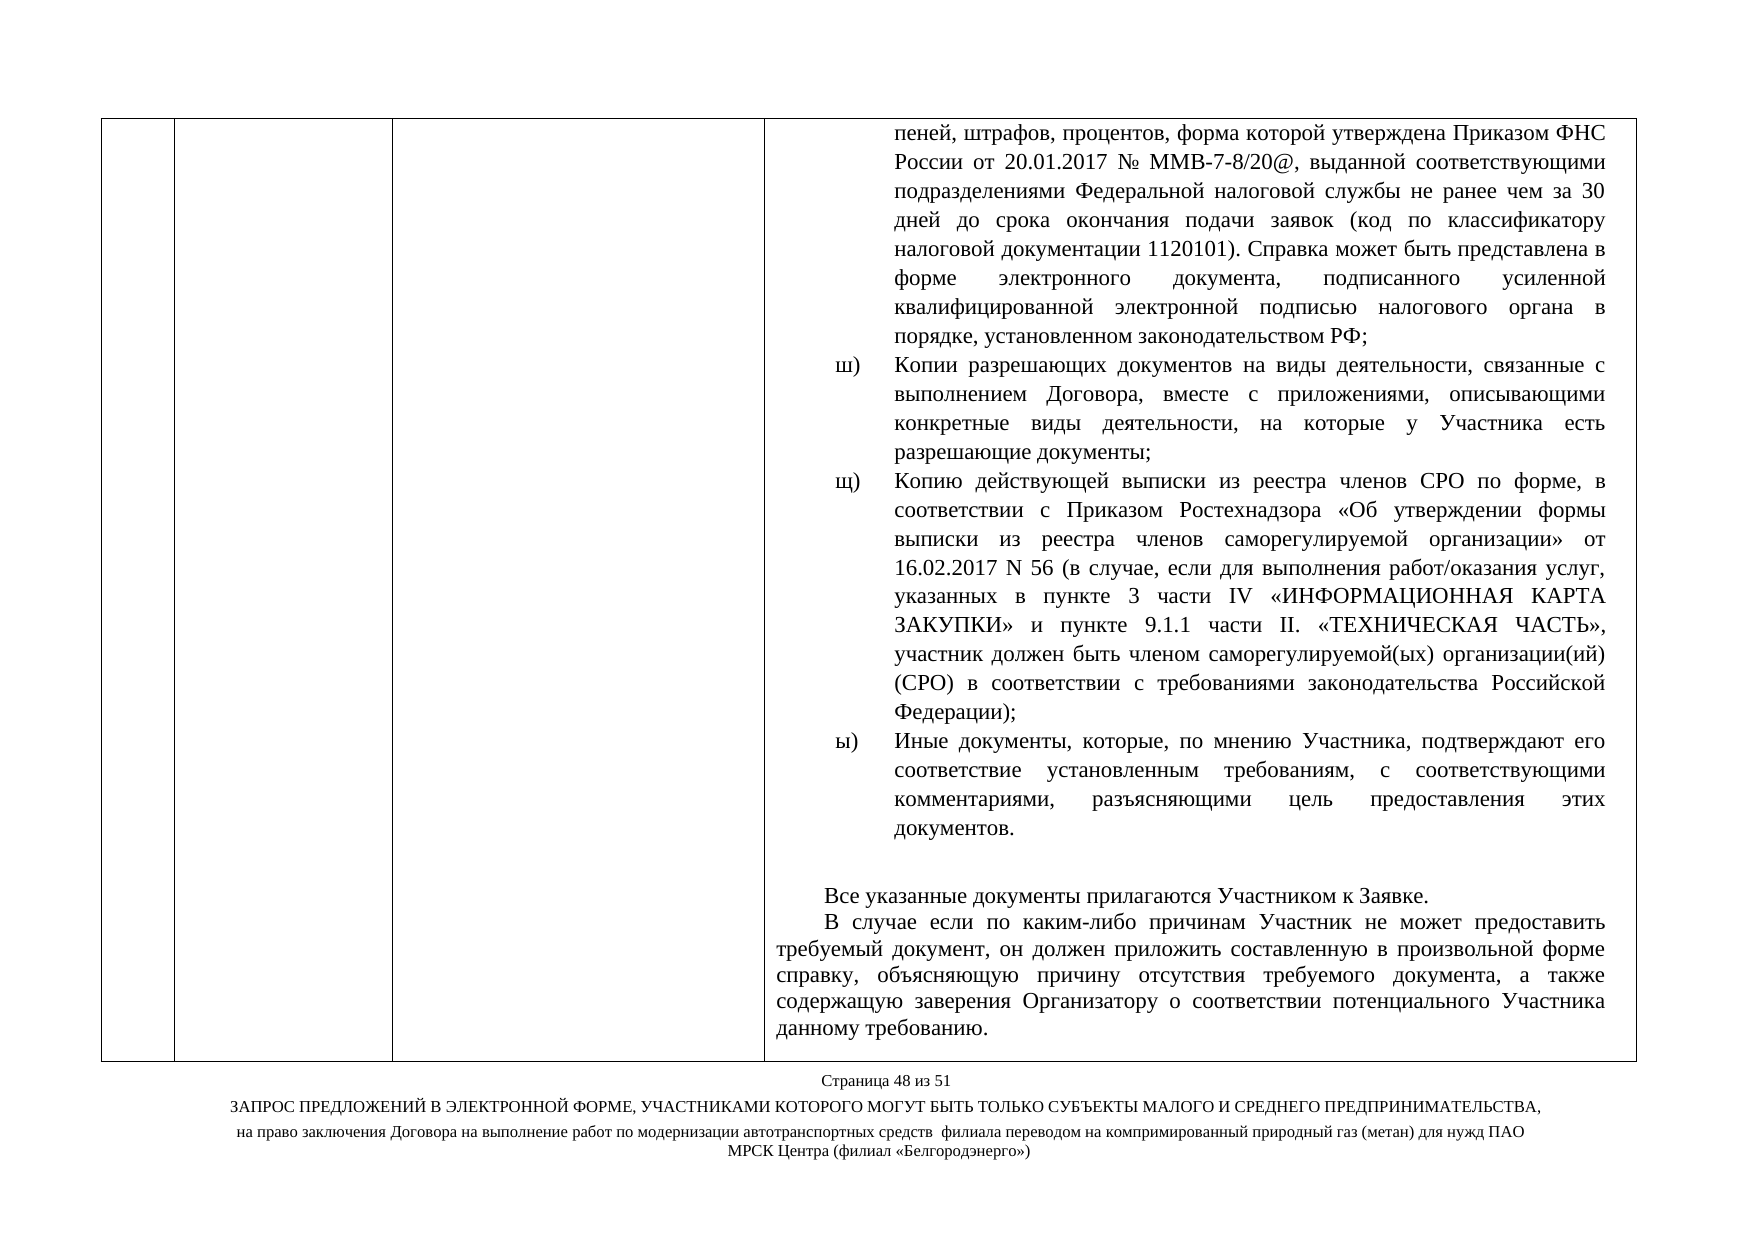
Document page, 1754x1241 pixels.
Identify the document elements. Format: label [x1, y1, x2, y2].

table_cell [102, 119, 174, 1061]
table_cell [175, 119, 392, 1061]
table_cell [393, 119, 764, 1061]
table_cell [765, 119, 1636, 1061]
